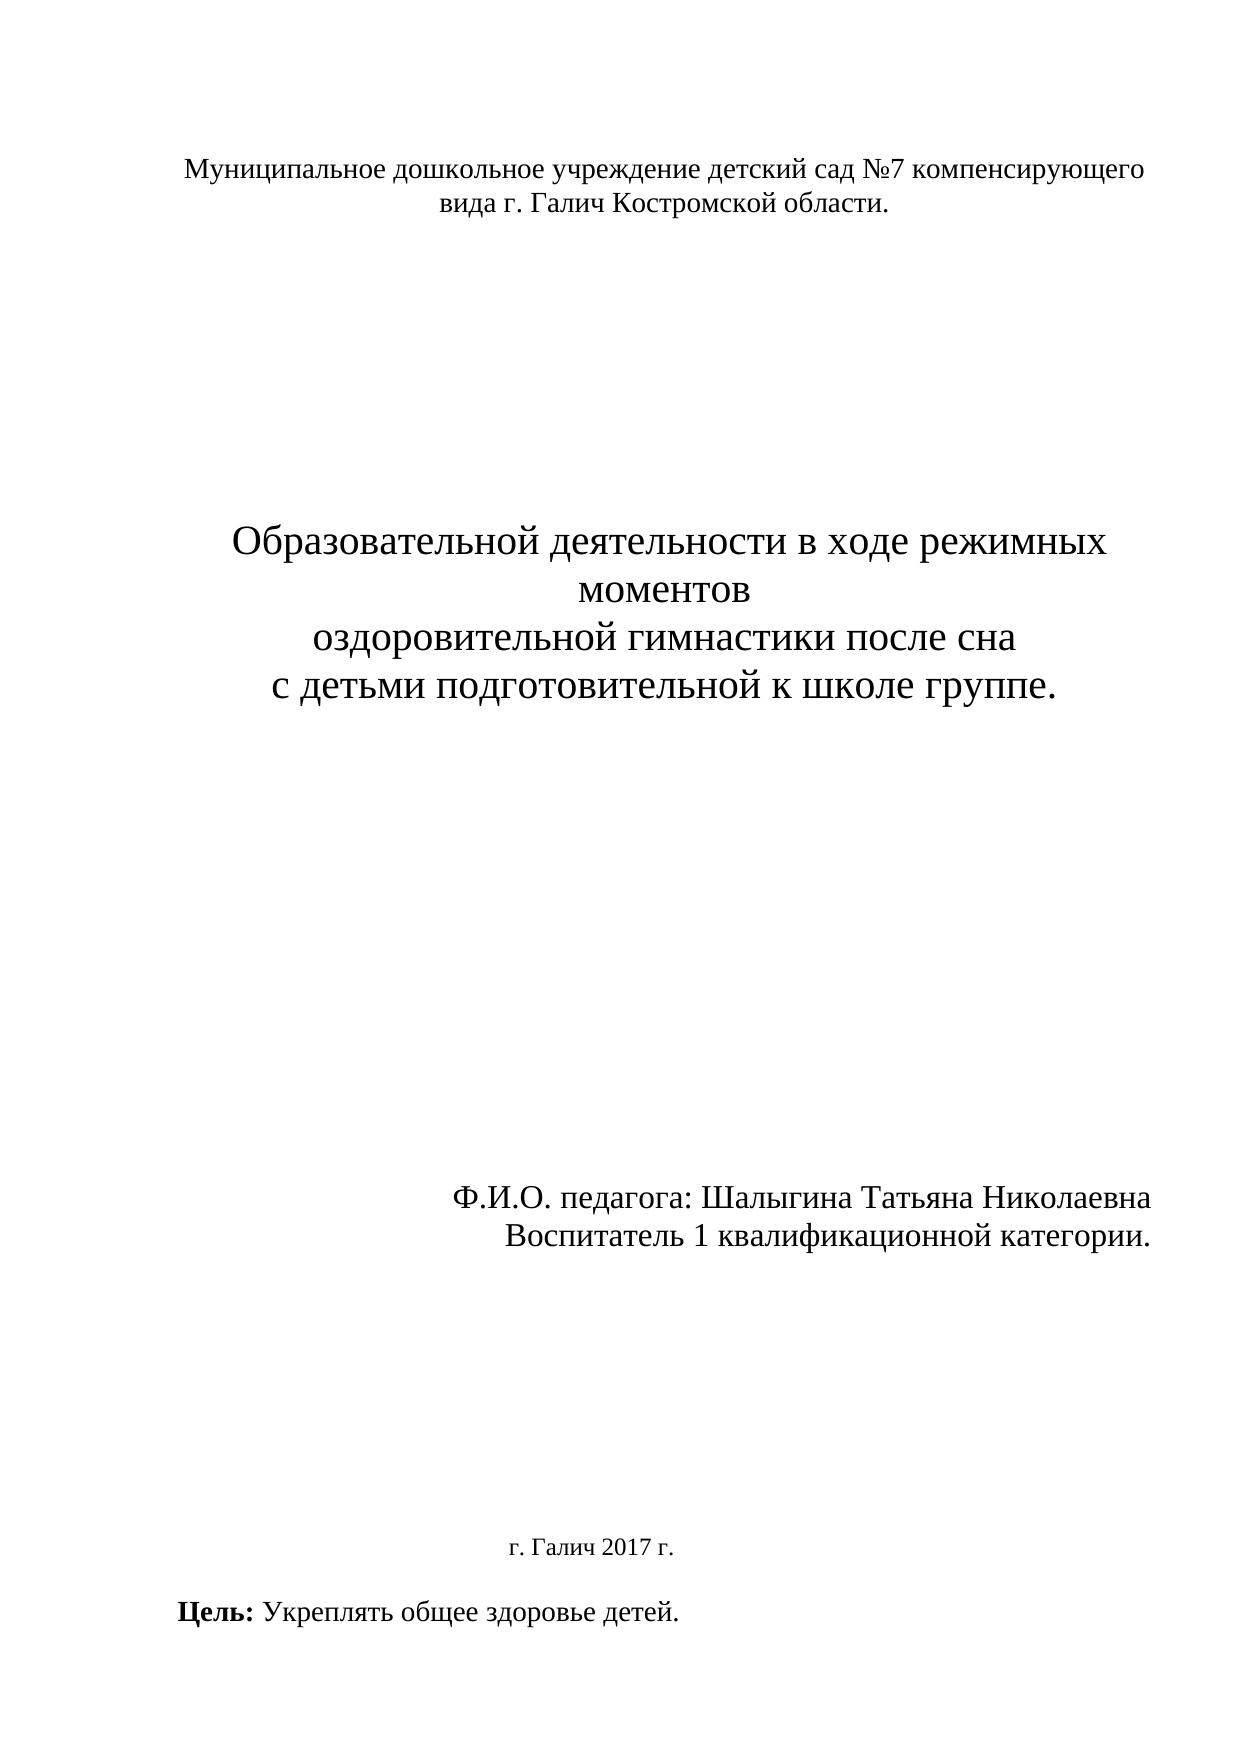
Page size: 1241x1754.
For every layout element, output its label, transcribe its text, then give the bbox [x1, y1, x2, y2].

text Воспитатель 1 квалификационной категории. [177, 1215, 1152, 1254]
text Муниципальное дошкольное учреждение детский сад №7 компенсирующего вида г. Галич Костромской области. [177, 152, 1152, 219]
text Цель: Укреплять общее здоровье детей. [177, 1594, 1152, 1627]
text Образовательной деятельности в ходе режимных моментов [177, 516, 1152, 612]
text оздоровительной гимнастики после сна [177, 612, 1152, 659]
text г. Галич 2017 г. [177, 1532, 1152, 1560]
text с детьми подготовительной к школе группе. [177, 659, 1152, 707]
text Ф.И.О. педагога: Шалыгина Татьяна Николаевна [177, 1177, 1152, 1215]
